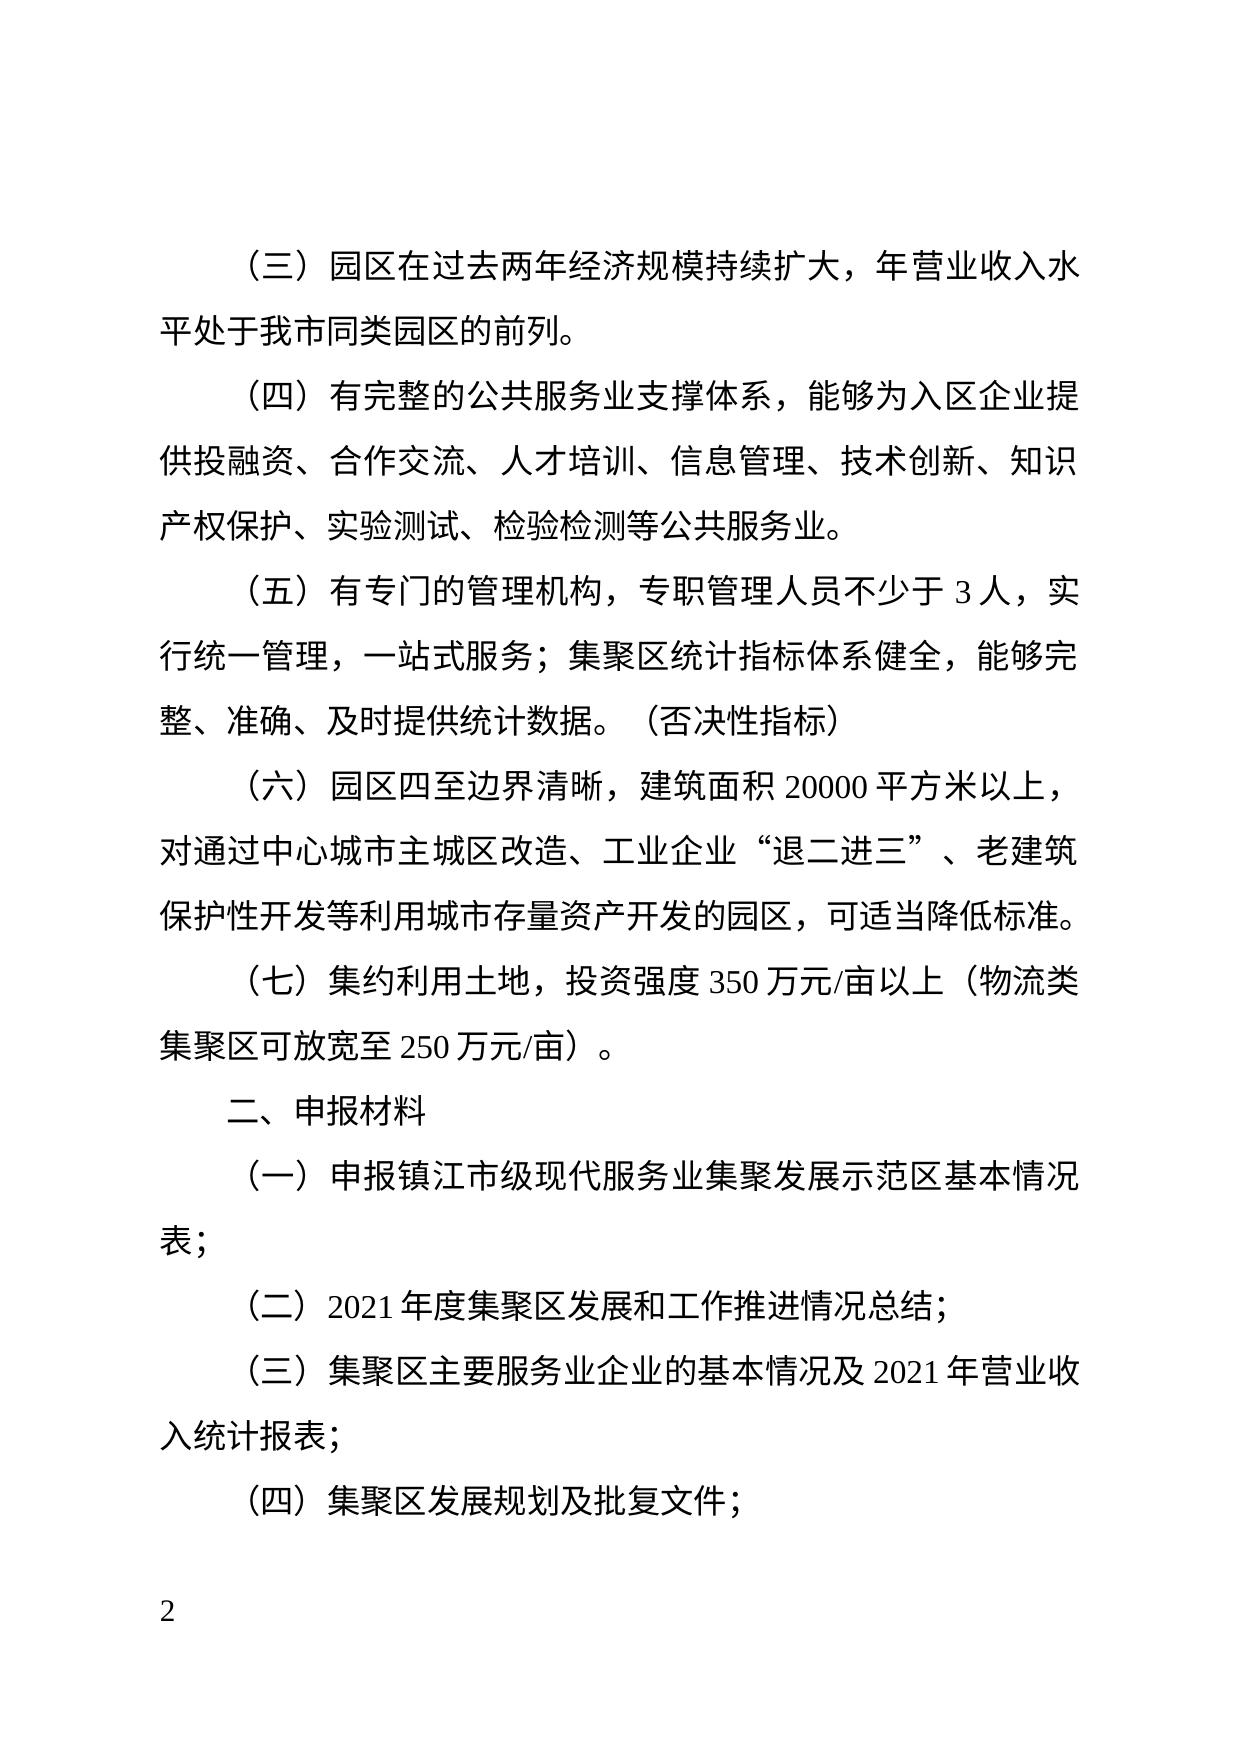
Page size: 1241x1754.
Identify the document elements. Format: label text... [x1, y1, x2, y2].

text （三）集聚区主要服务业企业的基本情况及2021年营业收入统计报表； [159, 1336, 1081, 1466]
text 二、申报材料 [159, 1076, 1081, 1141]
text （四）有完整的公共服务业支撑体系，能够为入区企业提供投融资、合作交流、人才培训、信息管理、技术创新、知识产权保护、实验测试、检验检测等公共服务业。 [159, 361, 1081, 556]
text （四）集聚区发展规划及批复文件； [159, 1466, 1081, 1531]
text （七）集约利用土地，投资强度350万元/亩以上（物流类集聚区可放宽至250万元/亩）。 [159, 946, 1081, 1076]
text （二）2021年度集聚区发展和工作推进情况总结； [159, 1271, 1081, 1336]
text （五）有专门的管理机构，专职管理人员不少于3人，实行统一管理，一站式服务；集聚区统计指标体系健全，能够完整、准确、及时提供统计数据。（否决性指标） [159, 556, 1081, 751]
text （六）园区四至边界清晰，建筑面积20000平方米以上，对通过中心城市主城区改造、工业企业“退二进三”、老建筑保护性开发等利用城市存量资产开发的园区，可适当降低标准。 [159, 751, 1081, 946]
text （一）申报镇江市级现代服务业集聚发展示范区基本情况表； [159, 1141, 1081, 1271]
text （三）园区在过去两年经济规模持续扩大，年营业收入水平处于我市同类园区的前列。 [159, 231, 1081, 361]
